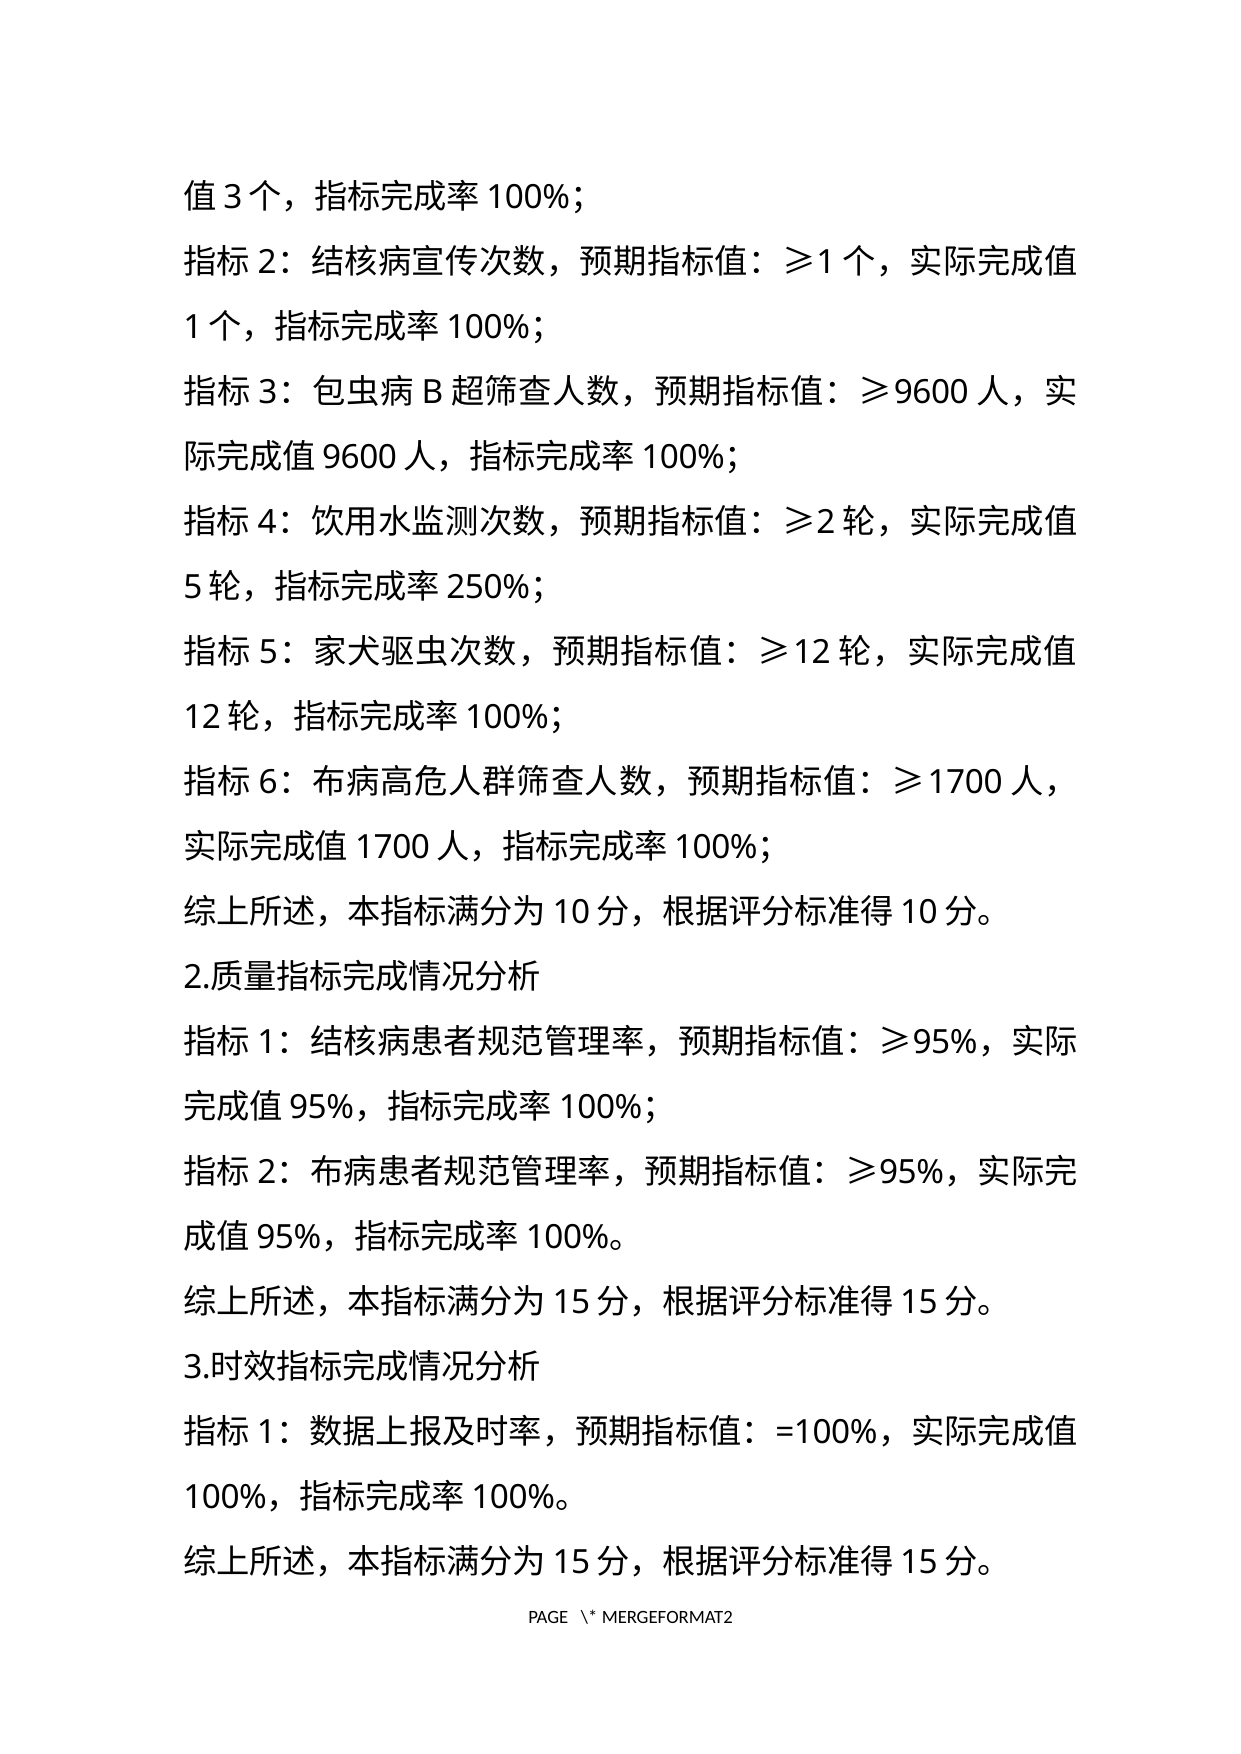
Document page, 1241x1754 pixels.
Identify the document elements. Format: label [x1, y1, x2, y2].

text [183, 162, 1078, 1592]
